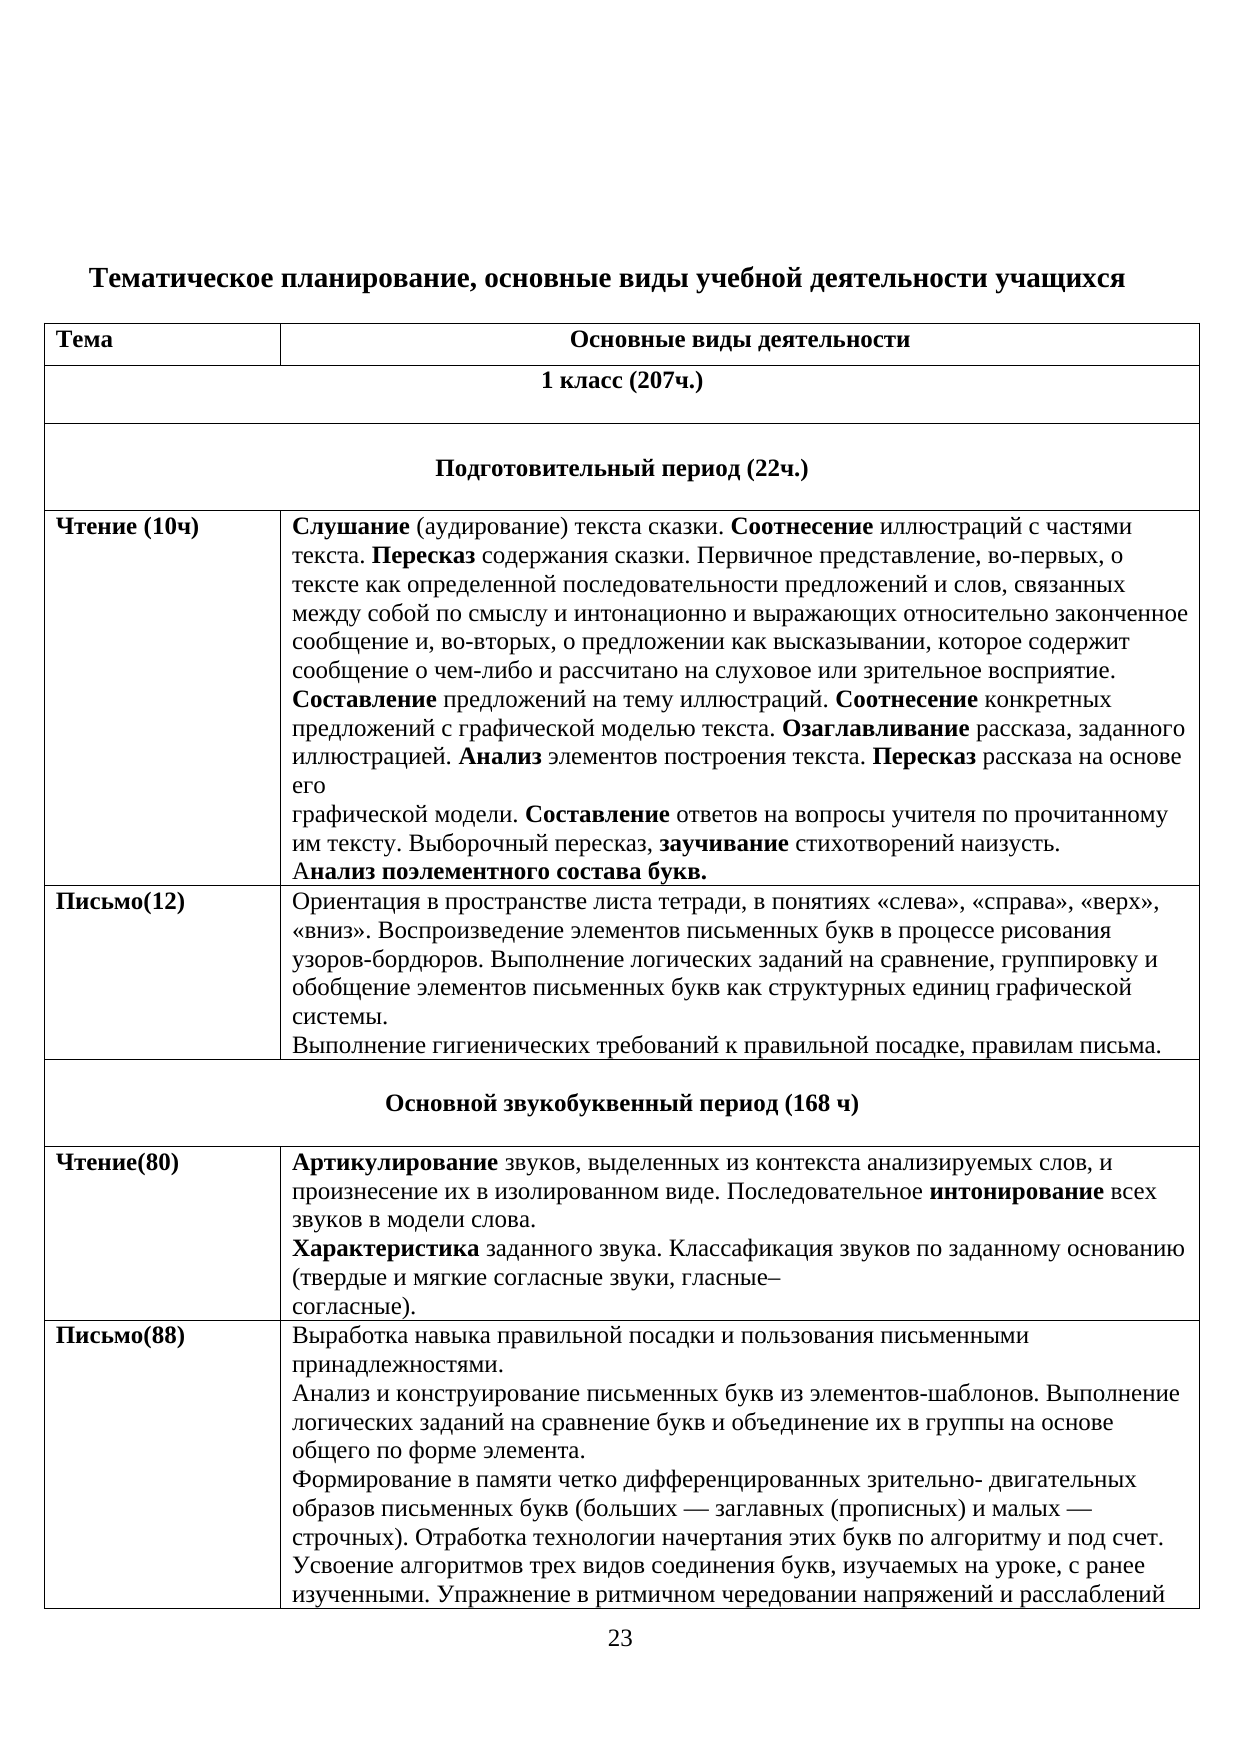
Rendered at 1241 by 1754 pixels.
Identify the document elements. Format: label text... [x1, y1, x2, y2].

text Тематическое планирование, основные виды учебной деятельности учащихся [89, 260, 1152, 294]
table_cell Основной звукобуквенный период (168 ч) [45, 1060, 1199, 1146]
table_cell Чтение(80) [45, 1147, 280, 1319]
table_cell Слушание (аудирование) текста сказки. Соотнесение иллюстраций с частями текста. Пересказ содержания сказки. Первичное представление, во-первых, о тексте как определенной последовательности предложений и слов, связанных между собой по смыслу и интонационно и выражающих относительно законченное сообщение и, во-вторых, о предложении как высказывании, которое содержит сообщение о чем-либо и рассчитано на слуховое или зрительное восприятие. Составление предложений на тему иллюстраций. Соотнесение конкретных предложений с графической моделью текста. Озаглавливание рассказа, заданного иллюстрацией. Анализ элементов построения текста. Пересказ рассказа на основе его графической модели. Составление ответов на вопросы учителя по прочитанному им тексту. Выборочный пересказ, заучивание стихотворений наизусть. Анализ поэлементного состава букв. [281, 511, 1199, 885]
table_cell Подготовительный период (22ч.) [45, 424, 1199, 510]
table_header Основные виды деятельности [281, 324, 1199, 364]
table_header Тема [45, 324, 280, 364]
table_cell Артикулирование звуков, выделенных из контекста анализируемых слов, и произнесение их в изолированном виде. Последовательное интонирование всех звуков в модели слова. Характеристика заданного звука. Классафикация звуков по заданному основанию (твердые и мягкие согласные звуки, гласные– согласные). [281, 1147, 1199, 1319]
table_cell Чтение (10ч) [45, 511, 280, 885]
table_cell Письмо(12) [45, 886, 280, 1059]
table_cell Ориентация в пространстве листа тетради, в понятиях «слева», «справа», «верх», «вниз». Воспроизведение элементов письменных букв в процессе рисования узоров-бордюров. Выполнение логических заданий на сравнение, группировку и обобщение элементов письменных букв как структурных единиц графической системы. Выполнение гигиенических требований к правильной посадке, правилам письма. [281, 886, 1199, 1059]
table_cell 1 класс (207ч.) [45, 366, 1199, 423]
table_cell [281, 1321, 1199, 1608]
table_cell Письмо(88) [45, 1321, 280, 1608]
